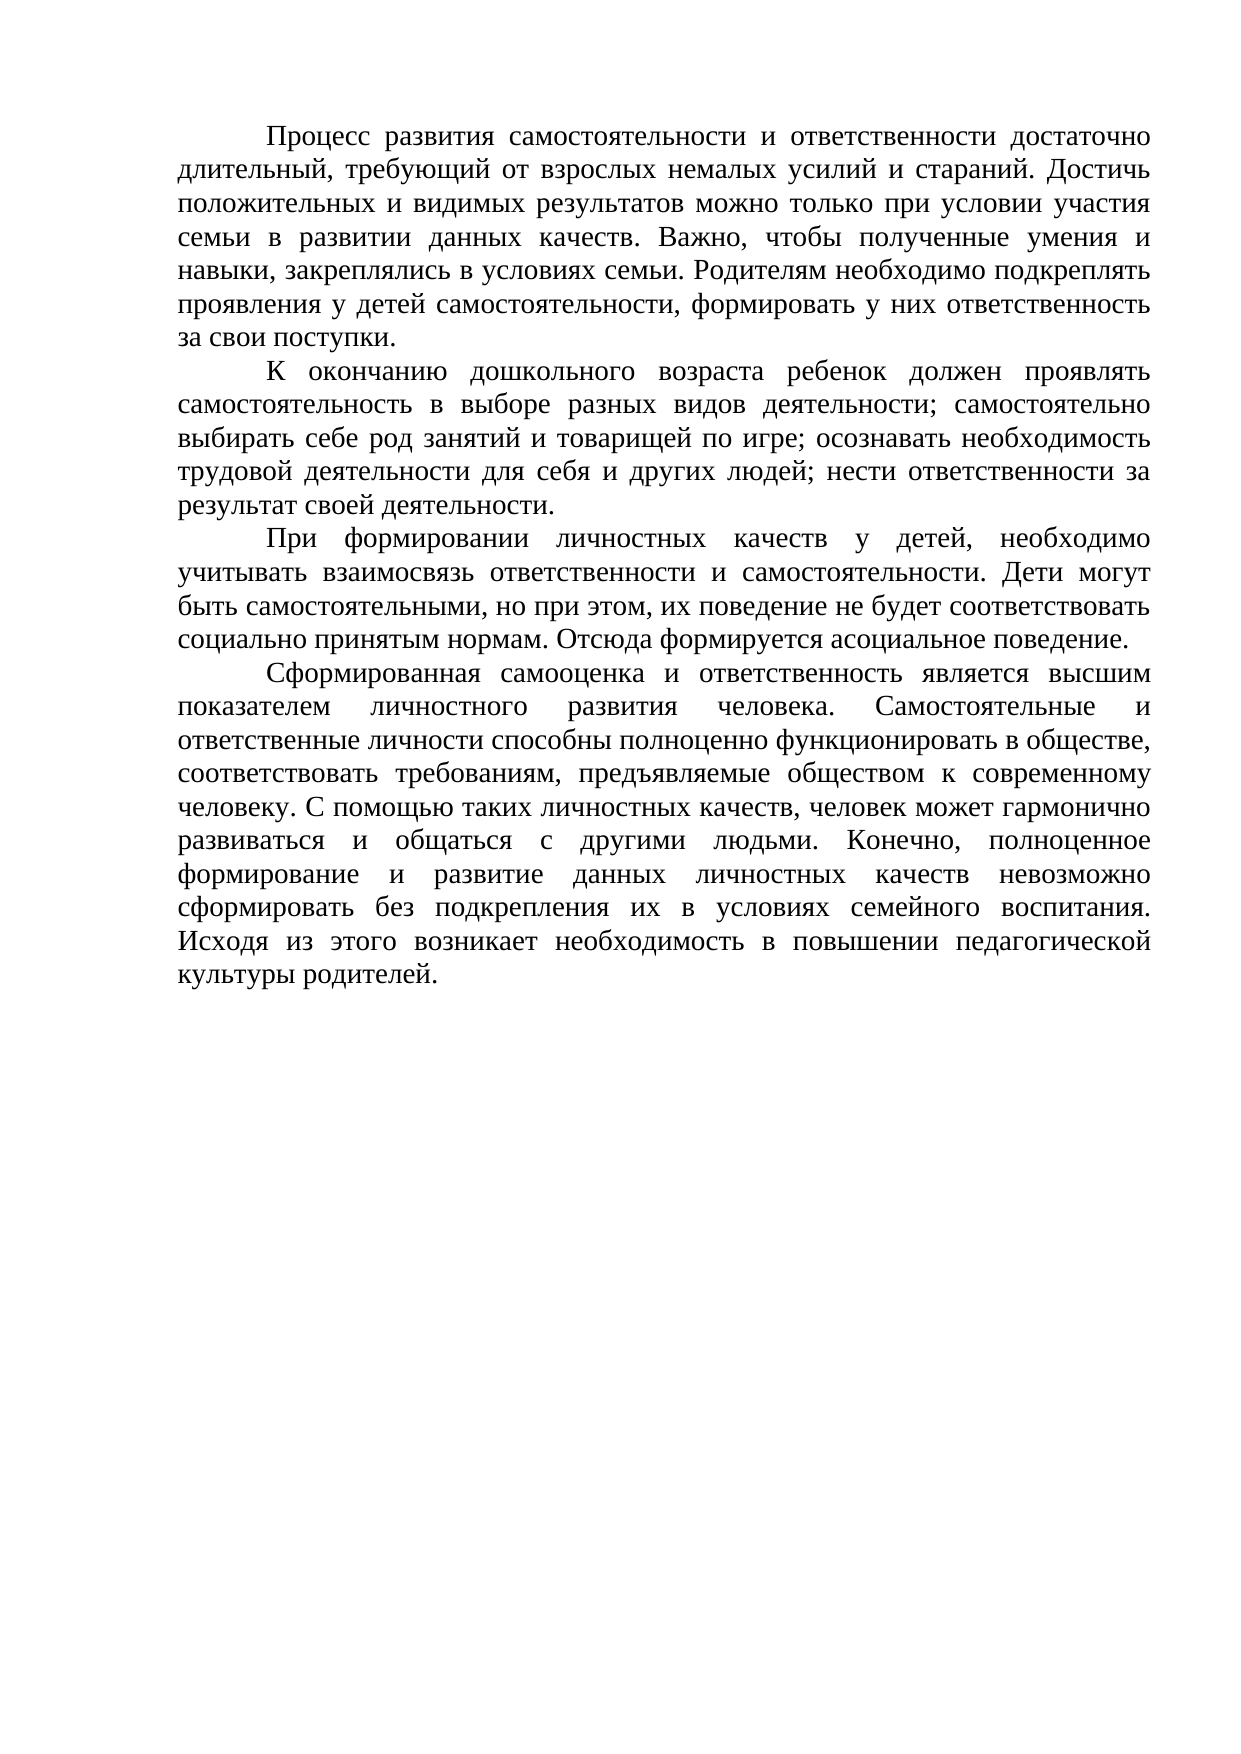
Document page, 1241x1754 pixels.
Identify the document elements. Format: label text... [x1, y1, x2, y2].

text Сформированная самооценка и ответственность является высшим показателем личностного развития человека. Самостоятельные и ответственные личности способны полноценно функционировать в обществе, соответствовать требованиям, предъявляемые обществом к современному человеку. С помощью таких личностных качеств, человек может гармонично развиваться и общаться с другими людьми. Конечно, полноценное формирование и развитие данных личностных качеств невозможно сформировать без подкрепления их в условиях семейного воспитания. Исходя из этого возникает необходимость в повышении педагогической культуры родителей. [177, 655, 1152, 990]
text К окончанию дошкольного возраста ребенок должен проявлять самостоятельность в выборе разных видов деятельности; самостоятельно выбирать себе род занятий и товарищей по игре; осознавать необходимость трудовой деятельности для себя и других людей; нести ответственности за результат своей деятельности. [177, 353, 1152, 521]
text Процесс развития самостоятельности и ответственности достаточно длительный, требующий от взрослых немалых усилий и стараний. Достичь положительных и видимых результатов можно только при условии участия семьи в развитии данных качеств. Важно, чтобы полученные умения и навыки, закреплялись в условиях семьи. Родителям необходимо подкреплять проявления у детей самостоятельности, формировать у них ответственность за свои поступки. [177, 118, 1152, 353]
text При формировании личностных качеств у детей, необходимо учитывать взаимосвязь ответственности и самостоятельности. Дети могут быть самостоятельными, но при этом, их поведение не будет соответствовать социально принятым нормам. Отсюда формируется асоциальное поведение. [177, 521, 1152, 655]
